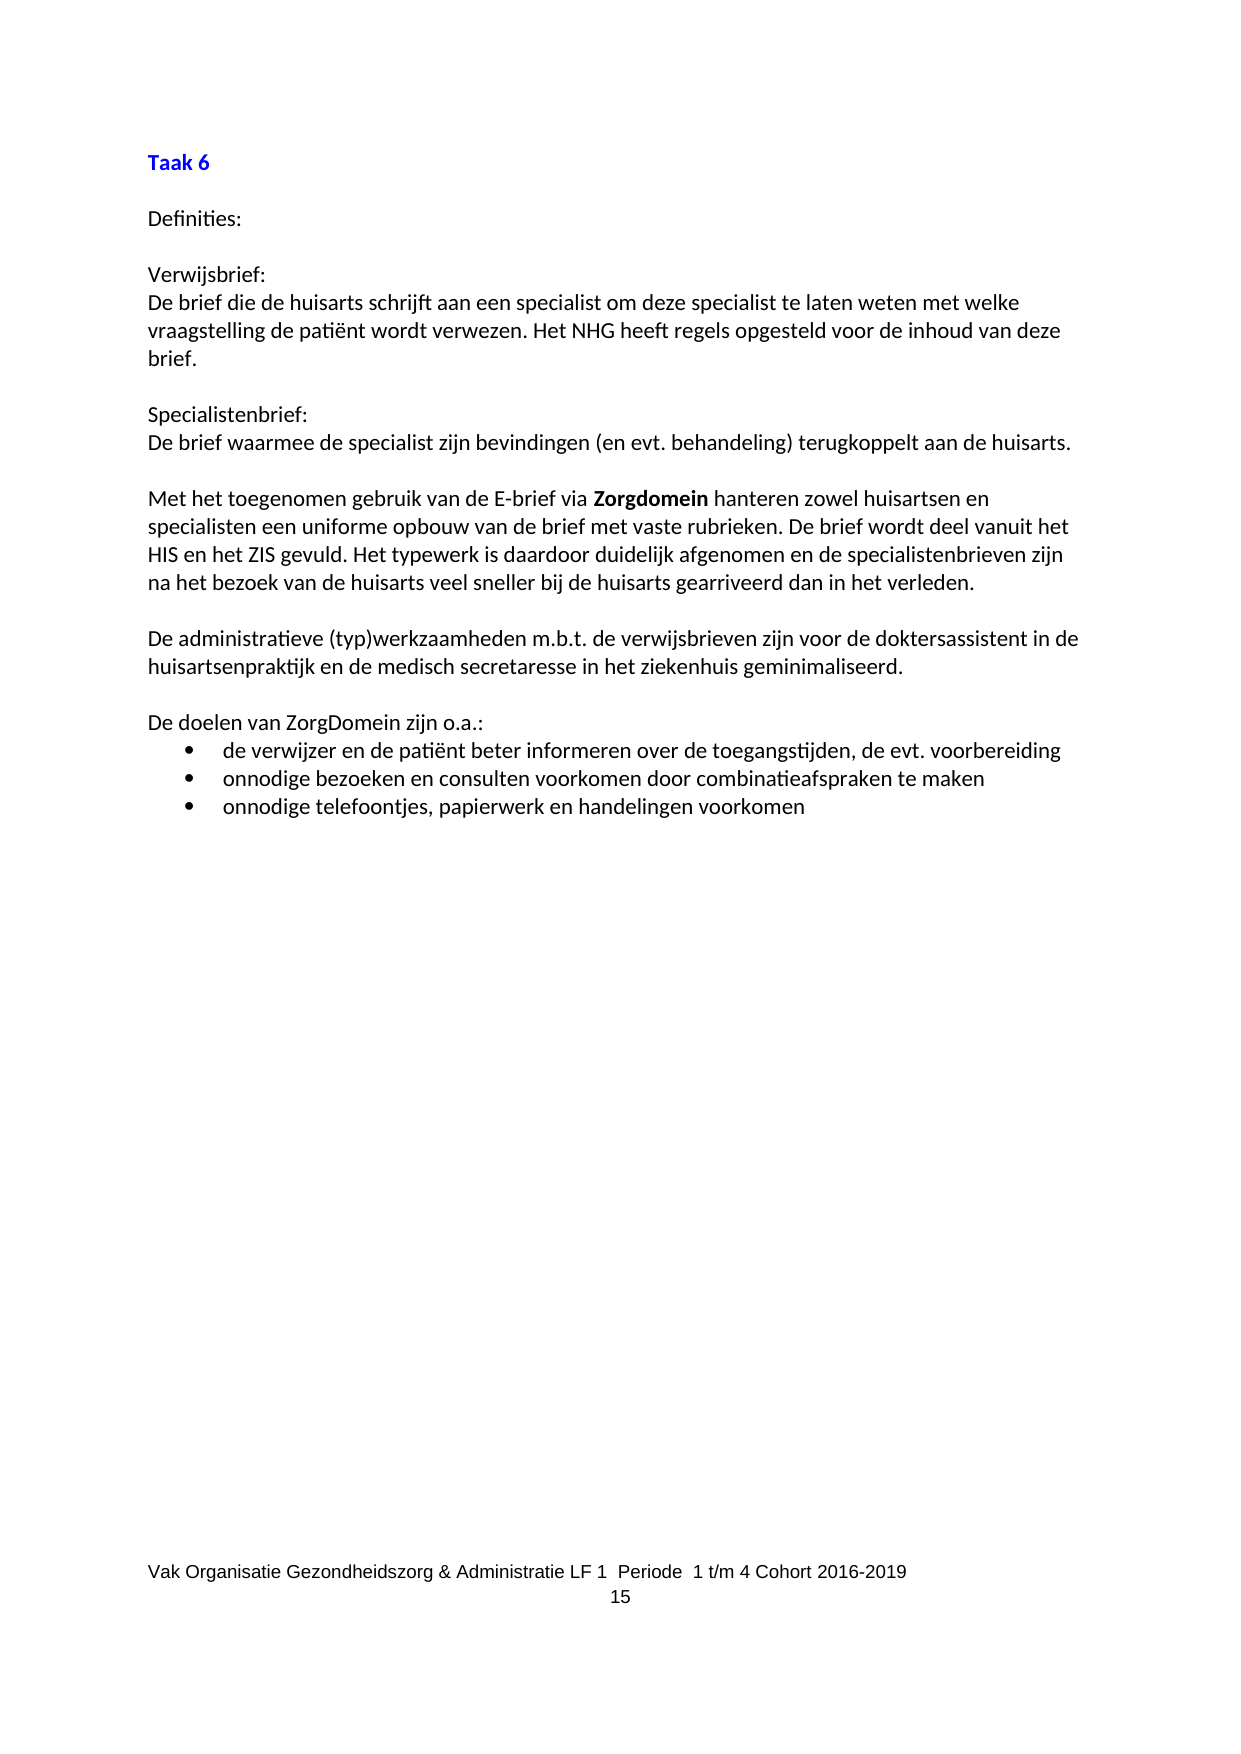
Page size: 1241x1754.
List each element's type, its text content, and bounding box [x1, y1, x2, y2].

text De administratieve (typ)werkzaamheden m.b.t. de verwijsbrieven zijn voor de doktersassistent in de huisartsenpraktijk en de medisch secretaresse in het ziekenhuis geminimaliseerd. [148, 624, 1092, 680]
text Verwijsbrief: [148, 260, 1092, 288]
list de verwijzer en de patiënt beter informeren over de toegangstijden, de evt. voorbereiding [185, 736, 1092, 764]
text De brief die de huisarts schrijft aan een specialist om deze specialist te laten weten met welke vraagstelling de patiënt wordt verwezen. Het NHG heeft regels opgesteld voor de inhoud van deze brief. [148, 288, 1092, 372]
list onnodige telefoontjes, papierwerk en handelingen voorkomen [185, 792, 1092, 820]
text Taak 6 [148, 148, 1092, 176]
text De brief waarmee de specialist zijn bevindingen (en evt. behandeling) terugkoppelt aan de huisarts. [148, 428, 1092, 456]
text Specialistenbrief: [148, 400, 1092, 428]
list onnodige bezoeken en consulten voorkomen door combinatieafspraken te maken [185, 764, 1092, 792]
text De doelen van ZorgDomein zijn o.a.: [148, 708, 1092, 736]
text Met het toegenomen gebruik van de E-brief via Zorgdomein hanteren zowel huisartsen en specialisten een uniforme opbouw van de brief met vaste rubrieken. De brief wordt deel vanuit het HIS en het ZIS gevuld. Het typewerk is daardoor duidelijk afgenomen en de specialistenbrieven zijn na het bezoek van de huisarts veel sneller bij de huisarts gearriveerd dan in het verleden. [148, 484, 1092, 596]
text Definities: [148, 204, 1092, 232]
